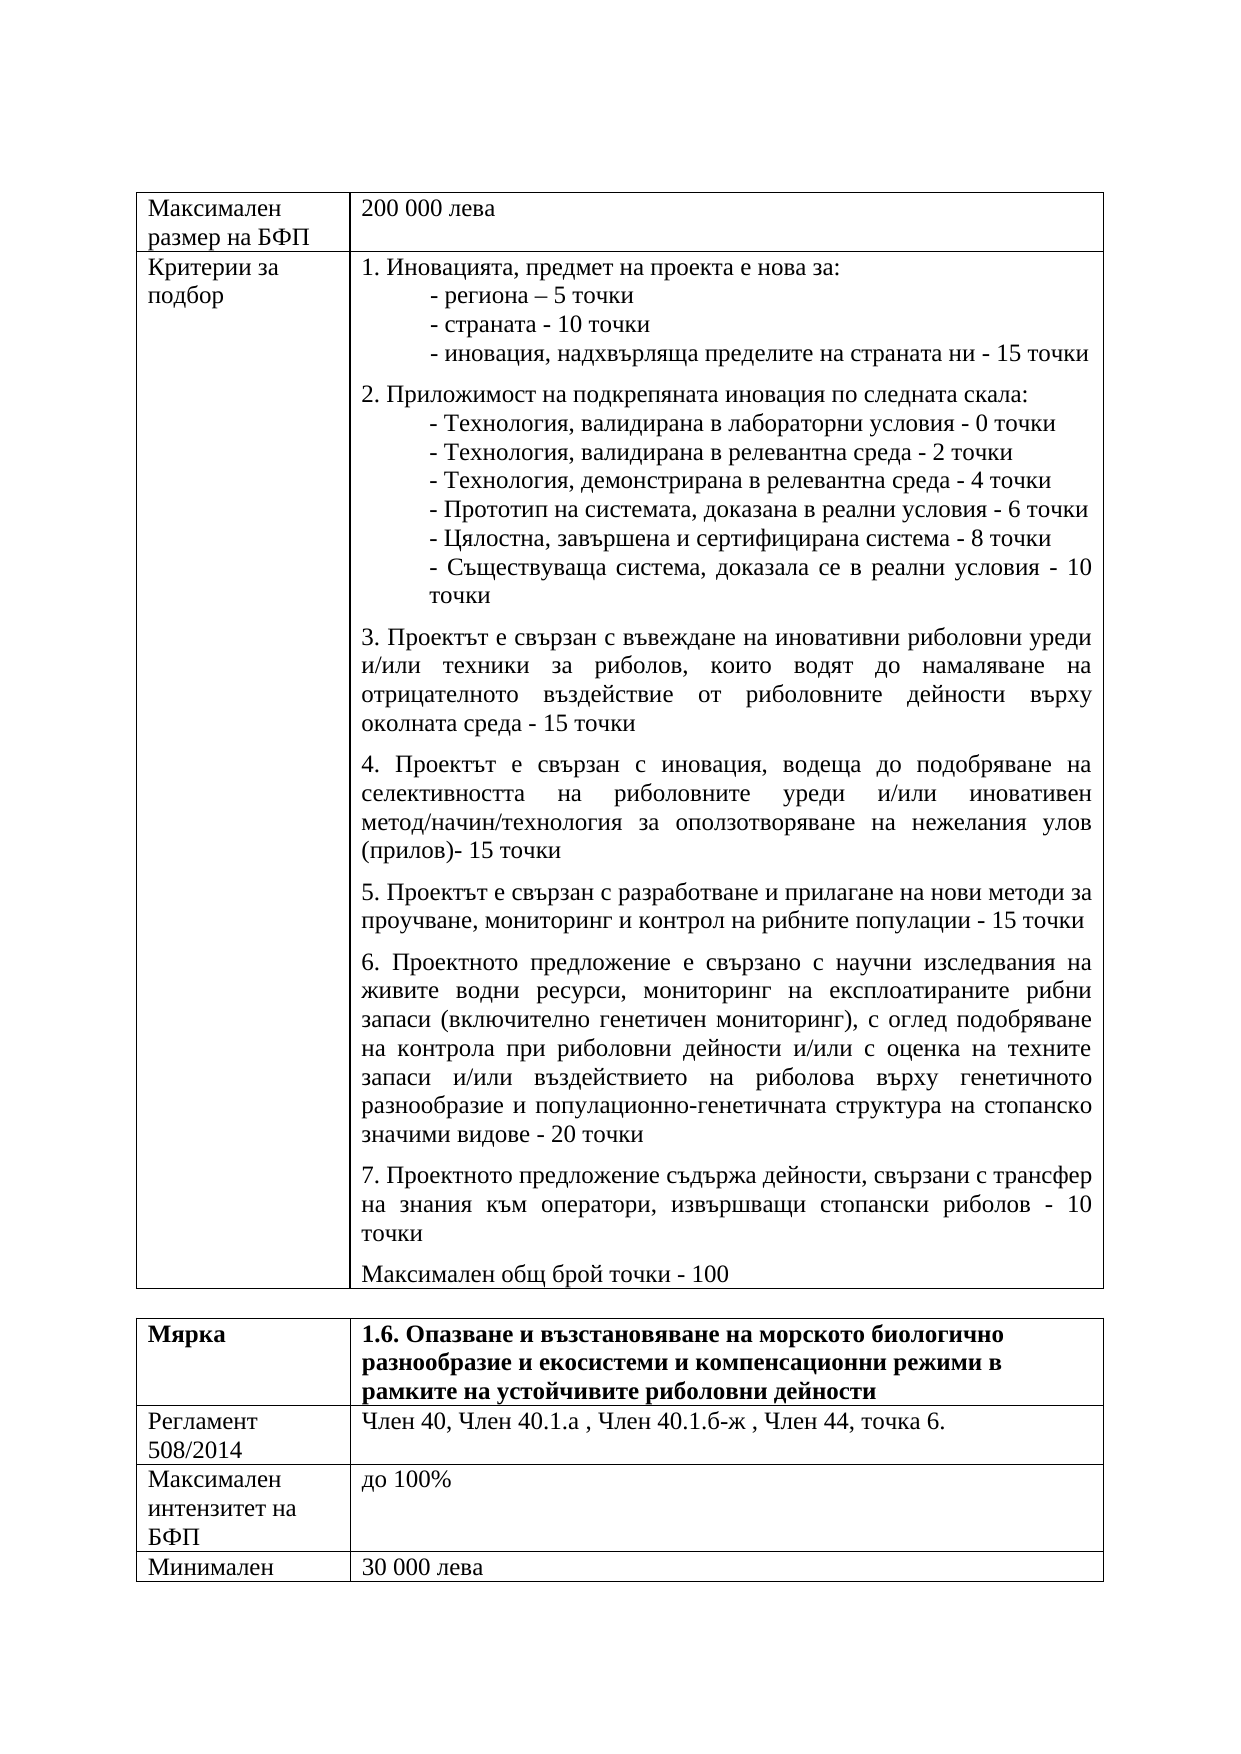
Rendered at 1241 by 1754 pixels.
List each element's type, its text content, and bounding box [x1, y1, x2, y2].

table_header 1.6. Опазване и възстановяване на морското биологично разнообразие и екосистеми и компенсационни режими в рамките на устойчивите риболовни дейности [351, 1319, 1103, 1405]
table_cell Критерии за подбор [137, 252, 349, 1288]
table_cell Регламент 508/2014 [137, 1406, 350, 1463]
table_cell 1. Иновацията, предмет на проекта е нова за: - региона – 5 точки - страната - 10 точки - иновация, надхвърляща пределите на страната ни - 15 точки 2. Приложимост на подкрепяната иновация по следната скала: - Технология, валидирана в лабораторни условия - 0 точки - Технология, валидирана в релевантна среда - 2 точки - Технология, демонстрирана в релевантна среда - 4 точки - Прототип на системата, доказана в реални условия - 6 точки - Цялостна, завършена и сертифицирана система - 8 точки - Съществуваща система, доказала се в реални условия - 10 точки 3. Проектът е свързан с въвеждане на иновативни риболовни уреди и/или техники за риболов, които водят до намаляване на отрицателното въздействие от риболовните дейности върху околната среда - 15 точки 4. Проектът е свързан с иновация, водеща до подобряване на селективността на риболовните уреди и/или иновативен метод/начин/технология за оползотворяване на нежелания улов (прилов)- 15 точки 5. Проектът е свързан с разработване и прилагане на нови методи за проучване, мониторинг и контрол на рибните популации - 15 точки 6. Проектното предложение е свързано с научни изследвания на живите водни ресурси, мониторинг на експлоатираните рибни запаси (включително генетичен мониторинг), с оглед подобряване на контрола при риболовни дейности и/или с оценка на техните запаси и/или въздействието на риболова върху генетичното разнообразие и популационно-генетичната структура на стопанско значими видове - 20 точки 7. Проектното предложение съдържа дейности, свързани с трансфер на знания към оператори, извършващи стопански риболов - 10 точки Максимален общ брой точки - 100 [351, 252, 1103, 1288]
table_header Мярка [137, 1319, 350, 1405]
table_cell Член 40, Член 40.1.а , Член 40.1.б-ж , Член 44, точка 6. [351, 1406, 1103, 1463]
table_cell Максимален интензитет на БФП [137, 1465, 350, 1551]
table_cell 200 000 лева [351, 193, 1103, 251]
table_cell до 100% [351, 1465, 1103, 1551]
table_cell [137, 1552, 350, 1581]
table_cell 30 000 лева [351, 1552, 1103, 1581]
table_cell Максимален размер на БФП [137, 193, 349, 251]
